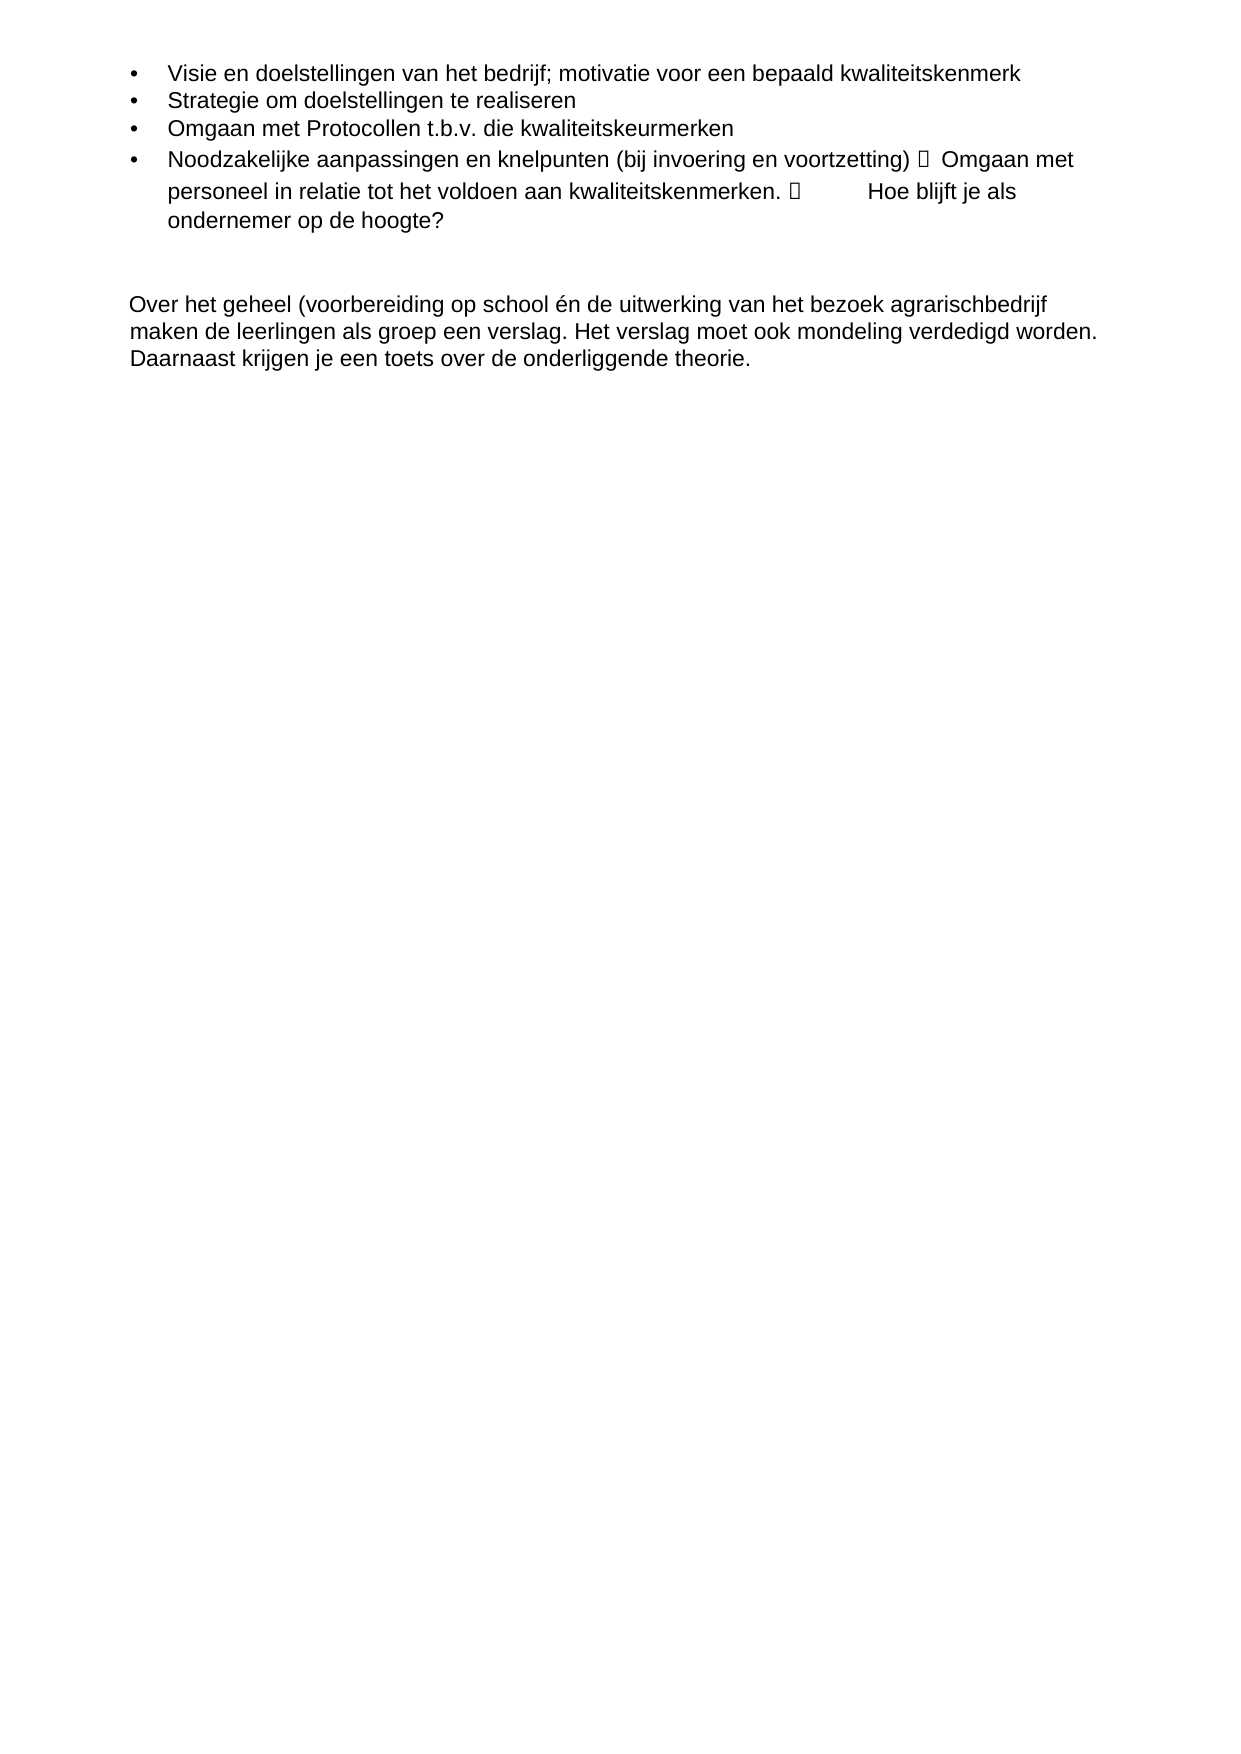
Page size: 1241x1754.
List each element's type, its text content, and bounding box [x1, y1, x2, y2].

list Strategie om doelstellingen te realiseren [130, 87, 1121, 114]
list Omgaan met Protocollen t.b.v. die kwaliteitskeurmerken [130, 115, 1121, 141]
text Over het geheel (voorbereiding op school én de uitwerking van het bezoek agrarischbedrijf maken de leerlingen als groep een verslag. Het verslag moet ook mondeling verdedigd worden. Daarnaast krijgen je een toets over de onderliggende theorie. [128, 291, 1121, 372]
list Noodzakelijke aanpassingen en knelpunten (bij invoering en voortzetting)  Omgaan met personeel in relatie tot het voldoen aan kwaliteitskenmerken.  Hoe blijft je als ondernemer op de hoogte? [130, 142, 1121, 233]
list Visie en doelstellingen van het bedrijf; motivatie voor een bepaald kwaliteitskenmerk [130, 60, 1121, 86]
